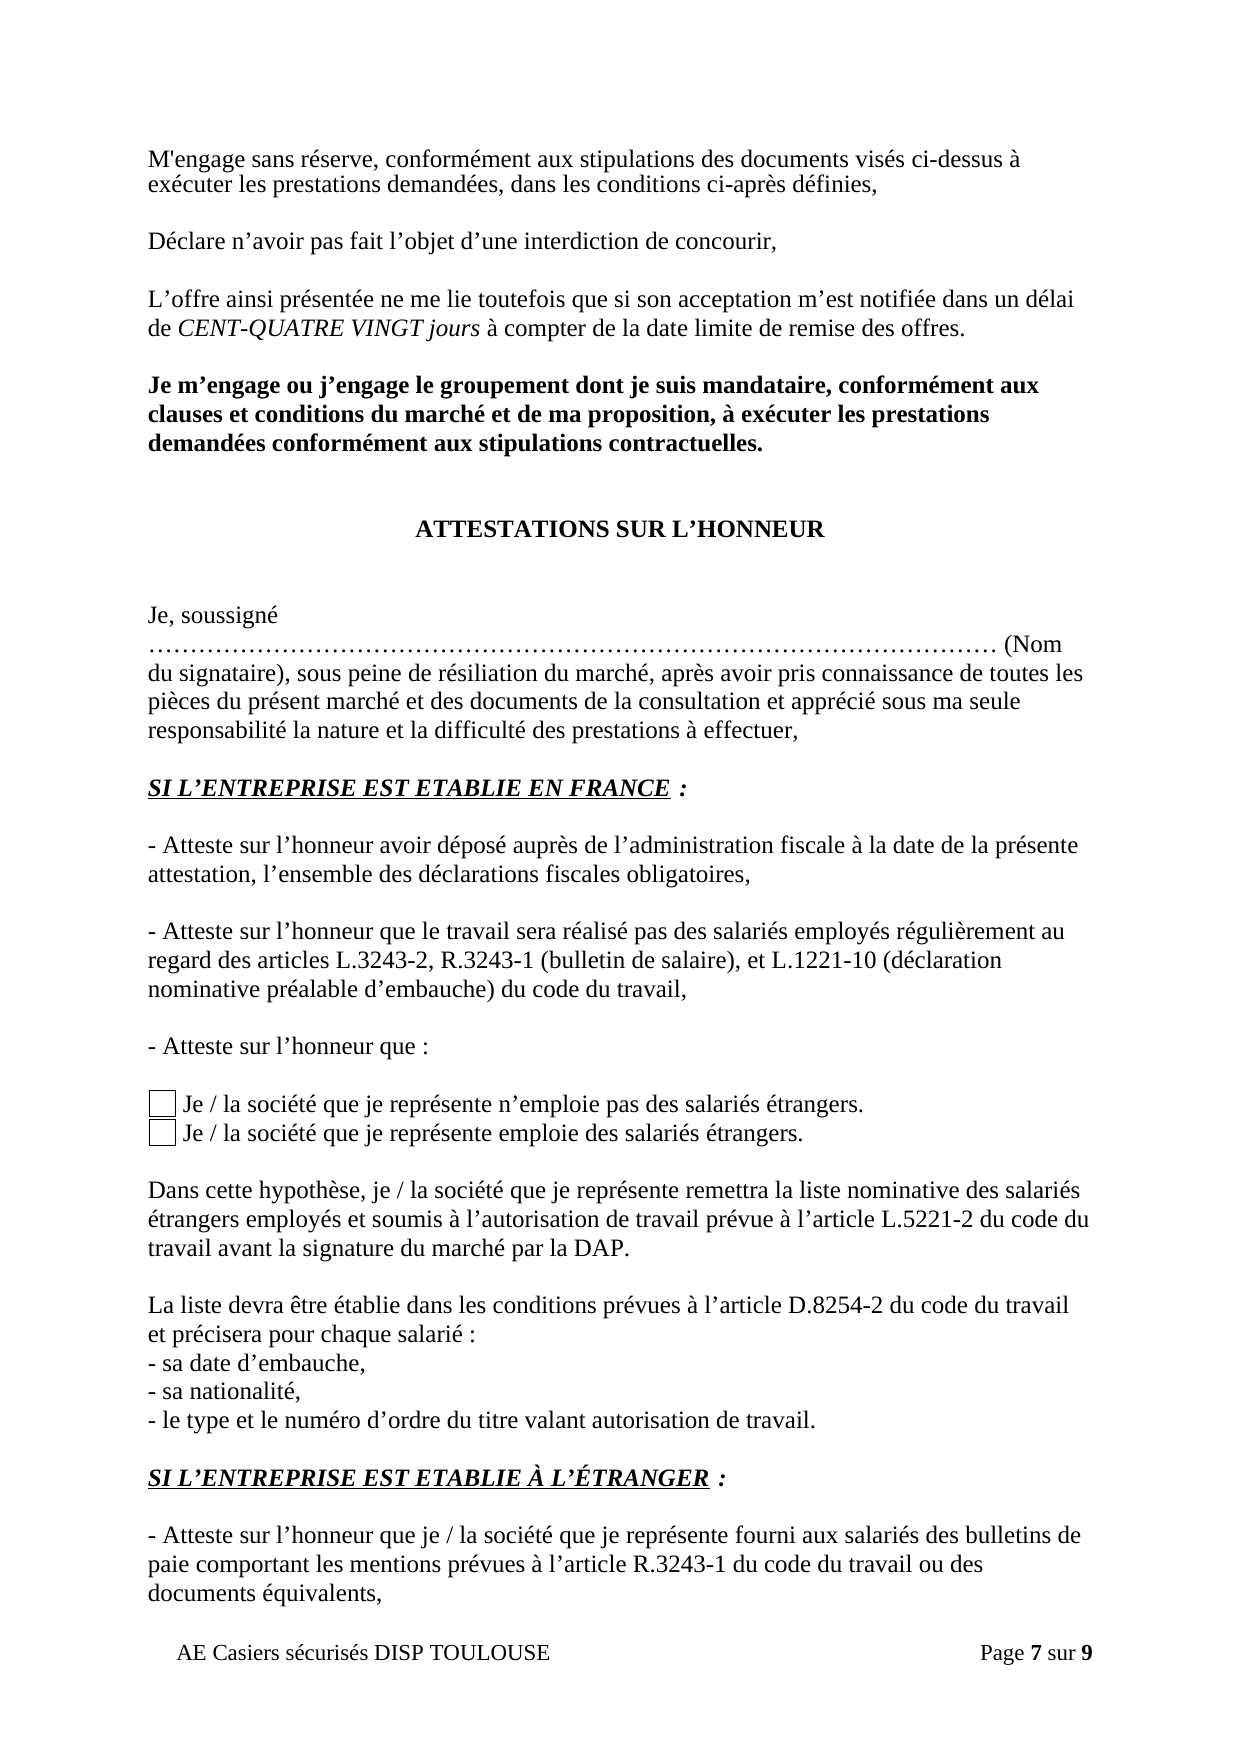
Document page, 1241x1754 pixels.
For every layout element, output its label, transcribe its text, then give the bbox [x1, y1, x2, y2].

text Dans cette hypothèse, je / la société que je représente remettra la liste nominative des salariés étrangers employés et soumis à l’autorisation de travail prévue à l’article L.5221-2 du code du travail avant la signature du marché par la DAP. [148, 1175, 1093, 1261]
list L’offre ainsi présentée ne me lie toutefois que si son acceptation m’est notifiée dans un délai de CENT-QUATRE VINGT jours à compter de la date limite de remise des offres. [148, 284, 1093, 341]
text - sa nationalité, [148, 1376, 1093, 1405]
text - le type et le numéro d’ordre du titre valant autorisation de travail. [148, 1405, 1093, 1434]
text Déclare n’avoir pas fait l’objet d’une interdiction de concourir, [148, 226, 1093, 255]
text ATTESTATIONS SUR L’HONNEUR [148, 514, 1093, 543]
text - Atteste sur l’honneur avoir déposé auprès de l’administration fiscale à la date de la présente attestation, l’ensemble des déclarations fiscales obligatoires, [148, 830, 1093, 888]
text SI L’ENTREPRISE EST ETABLIE à l’étranger : [148, 1463, 1093, 1491]
text Je m’engage ou j’engage le groupement dont je suis mandataire, conformément aux clauses et conditions du marché et de ma proposition, à exécuter les prestations demandées conformément aux stipulations contractuelles. [148, 370, 1093, 456]
text - Atteste sur l’honneur que je / la société que je représente fourni aux salariés des bulletins de paie comportant les mentions prévues à l’article R.3243-1 du code du travail ou des documents équivalents, [148, 1520, 1093, 1606]
text - sa date d’embauche, [148, 1348, 1093, 1376]
text Je, soussigné ………………………………………………………………………………………… (Nom du signataire), sous peine de résiliation du marché, après avoir pris connaissance de toutes les pièces du présent marché et des documents de la consultation et apprécié sous ma seule responsabilité la nature et la difficulté des prestations à effectuer, [148, 600, 1093, 744]
text - Atteste sur l’honneur que : [148, 1031, 1093, 1060]
text M'engage sans réserve, conformément aux stipulations des documents visés ci-dessus à exécuter les prestations demandées, dans les conditions ci-après définies, [148, 148, 1093, 198]
text - Atteste sur l’honneur que le travail sera réalisé pas des salariés employés régulièrement au regard des articles L.3243-2, R.3243-1 (bulletin de salaire), et L.1221-10 (déclaration nominative préalable d’embauche) du code du travail, [148, 916, 1093, 1003]
text SI L’ENTREPRISE EST ETABLIE EN FRANCE : [148, 773, 1093, 801]
text Je / la société que je représente n’emploie pas des salariés étrangers. [148, 1089, 1093, 1118]
text La liste devra être établie dans les conditions prévues à l’article D.8254-2 du code du travail et précisera pour chaque salarié : [148, 1290, 1093, 1348]
text Je / la société que je représente emploie des salariés étrangers. [148, 1118, 1093, 1146]
